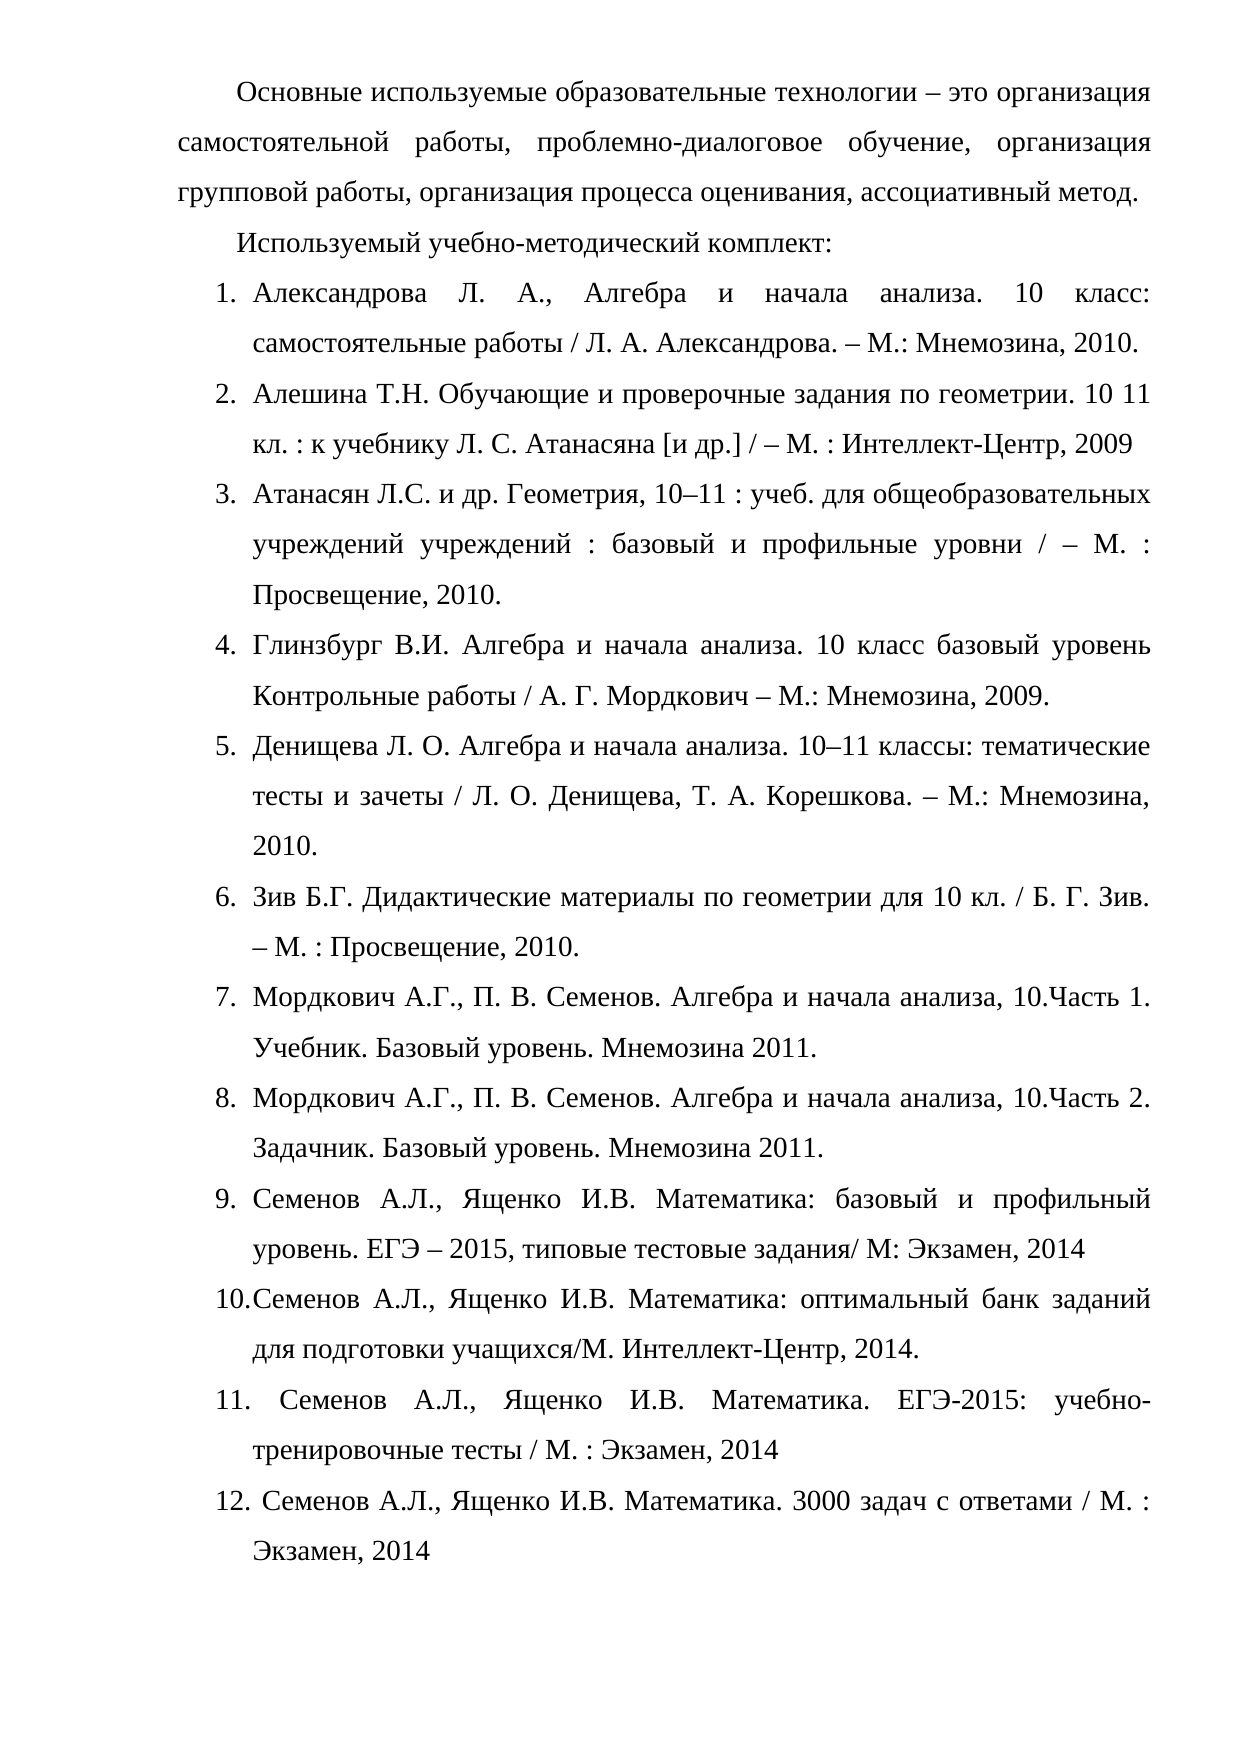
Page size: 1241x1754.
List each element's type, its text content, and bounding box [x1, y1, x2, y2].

list Александрова Л. А., Алгебра и начала анализа. 10 класс: самостоятельные работы / Л. А. Александрова. – М.: Мнемозина, 2010. [215, 275, 1152, 359]
list Атанасян Л.С. и др. Геометрия, 10–11 : учеб. для общеобразовательных учреждений учреждений : базовый и профильные уровни / – М. : Просвещение, 2010. [215, 476, 1152, 611]
list Денищева Л. О. Алгебра и начала анализа. 10–11 классы: тематические тесты и зачеты / Л. О. Денищева, Т. А. Корешкова. – М.: Мнемозина, 2010. [215, 728, 1152, 862]
list Используемый учебно-методический комплект: [177, 225, 1152, 258]
list Зив Б.Г. Дидактические материалы по геометрии для 10 кл. / Б. Г. Зив. – М. : Просвещение, 2010. [215, 879, 1152, 963]
list Семенов А.Л., Ященко И.В. Математика. ЕГЭ-2015: учебно-тренировочные тесты / М. : Экзамен, 2014 [215, 1382, 1152, 1466]
list Семенов А.Л., Ященко И.В. Математика: оптимальный банк заданий для подготовки учащихся/М. Интеллект-Центр, 2014. [215, 1281, 1152, 1365]
list Алешина Т.Н. Обучающие и проверочные задания по геометрии. 10 11 кл. : к учебнику Л. С. Атанасяна [и др.] / – М. : Интеллект-Центр, 2009 [215, 376, 1152, 459]
list Семенов А.Л., Ященко И.В. Математика. 3000 задач с ответами / М. : Экзамен, 2014 [215, 1483, 1152, 1566]
list Мордкович А.Г., П. В. Семенов. Алгебра и начала анализа, 10.Часть 1. Учебник. Базовый уровень. Мнемозина 2011. [215, 979, 1152, 1063]
list Семенов А.Л., Ященко И.В. Математика: базовый и профильный уровень. ЕГЭ – 2015, типовые тестовые задания/ М: Экзамен, 2014 [215, 1181, 1152, 1264]
list Глинзбург В.И. Алгебра и начала анализа. 10 класс базовый уровень Контрольные работы / А. Г. Мордкович – М.: Мнемозина, 2009. [215, 627, 1152, 711]
list Мордкович А.Г., П. В. Семенов. Алгебра и начала анализа, 10.Часть 2. Задачник. Базовый уровень. Мнемозина 2011. [215, 1080, 1152, 1164]
list Основные используемые образовательные технологии – это организация самостоятельной работы, проблемно-диалоговое обучение, организация групповой работы, организация процесса оценивания, ассоциативный метод. [177, 74, 1152, 208]
